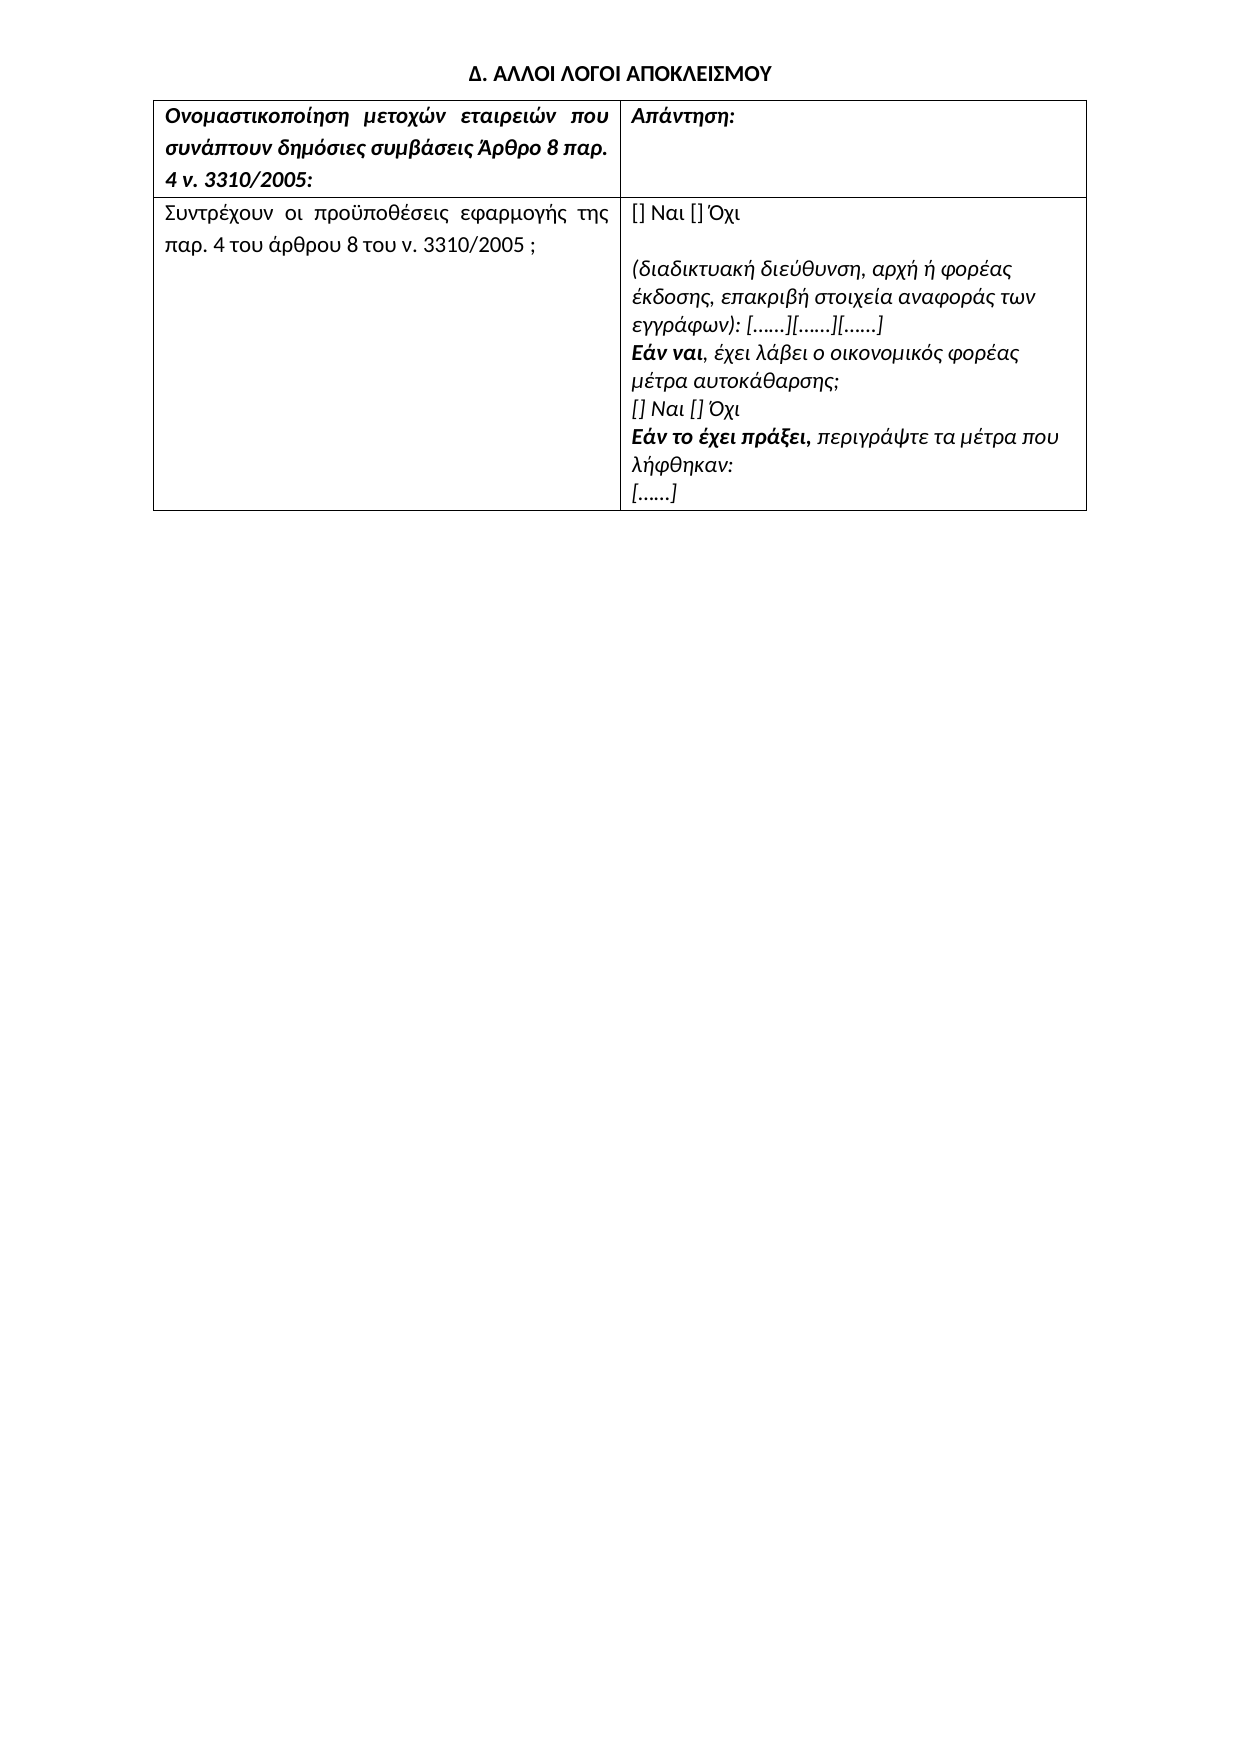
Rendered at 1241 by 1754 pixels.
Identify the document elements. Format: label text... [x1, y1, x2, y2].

table_header Ονομαστικοποίηση μετοχών εταιρειών που συνάπτουν δημόσιες συμβάσεις Άρθρο 8 παρ. 4 ν. 3310/2005: [154, 101, 620, 197]
table_cell [] Ναι [] Όχι (διαδικτυακή διεύθυνση, αρχή ή φορέας έκδοσης, επακριβή στοιχεία αναφοράς των εγγράφων): [……][……][……] Εάν ναι, έχει λάβει ο οικονομικός φορέας μέτρα αυτοκάθαρσης; [] Ναι [] Όχι Εάν το έχει πράξει, περιγράψτε τα μέτρα που λήφθηκαν: [……] [621, 198, 1086, 510]
table_header Απάντηση: [621, 101, 1086, 197]
table_cell Συντρέχουν οι προϋποθέσεις εφαρμογής της παρ. 4 του άρθρου 8 του ν. 3310/2005 ; [154, 198, 620, 510]
text Δ. ΑΛΛΟΙ ΛΟΓΟΙ ΑΠΟΚΛΕΙΣΜΟΥ [187, 59, 1053, 87]
